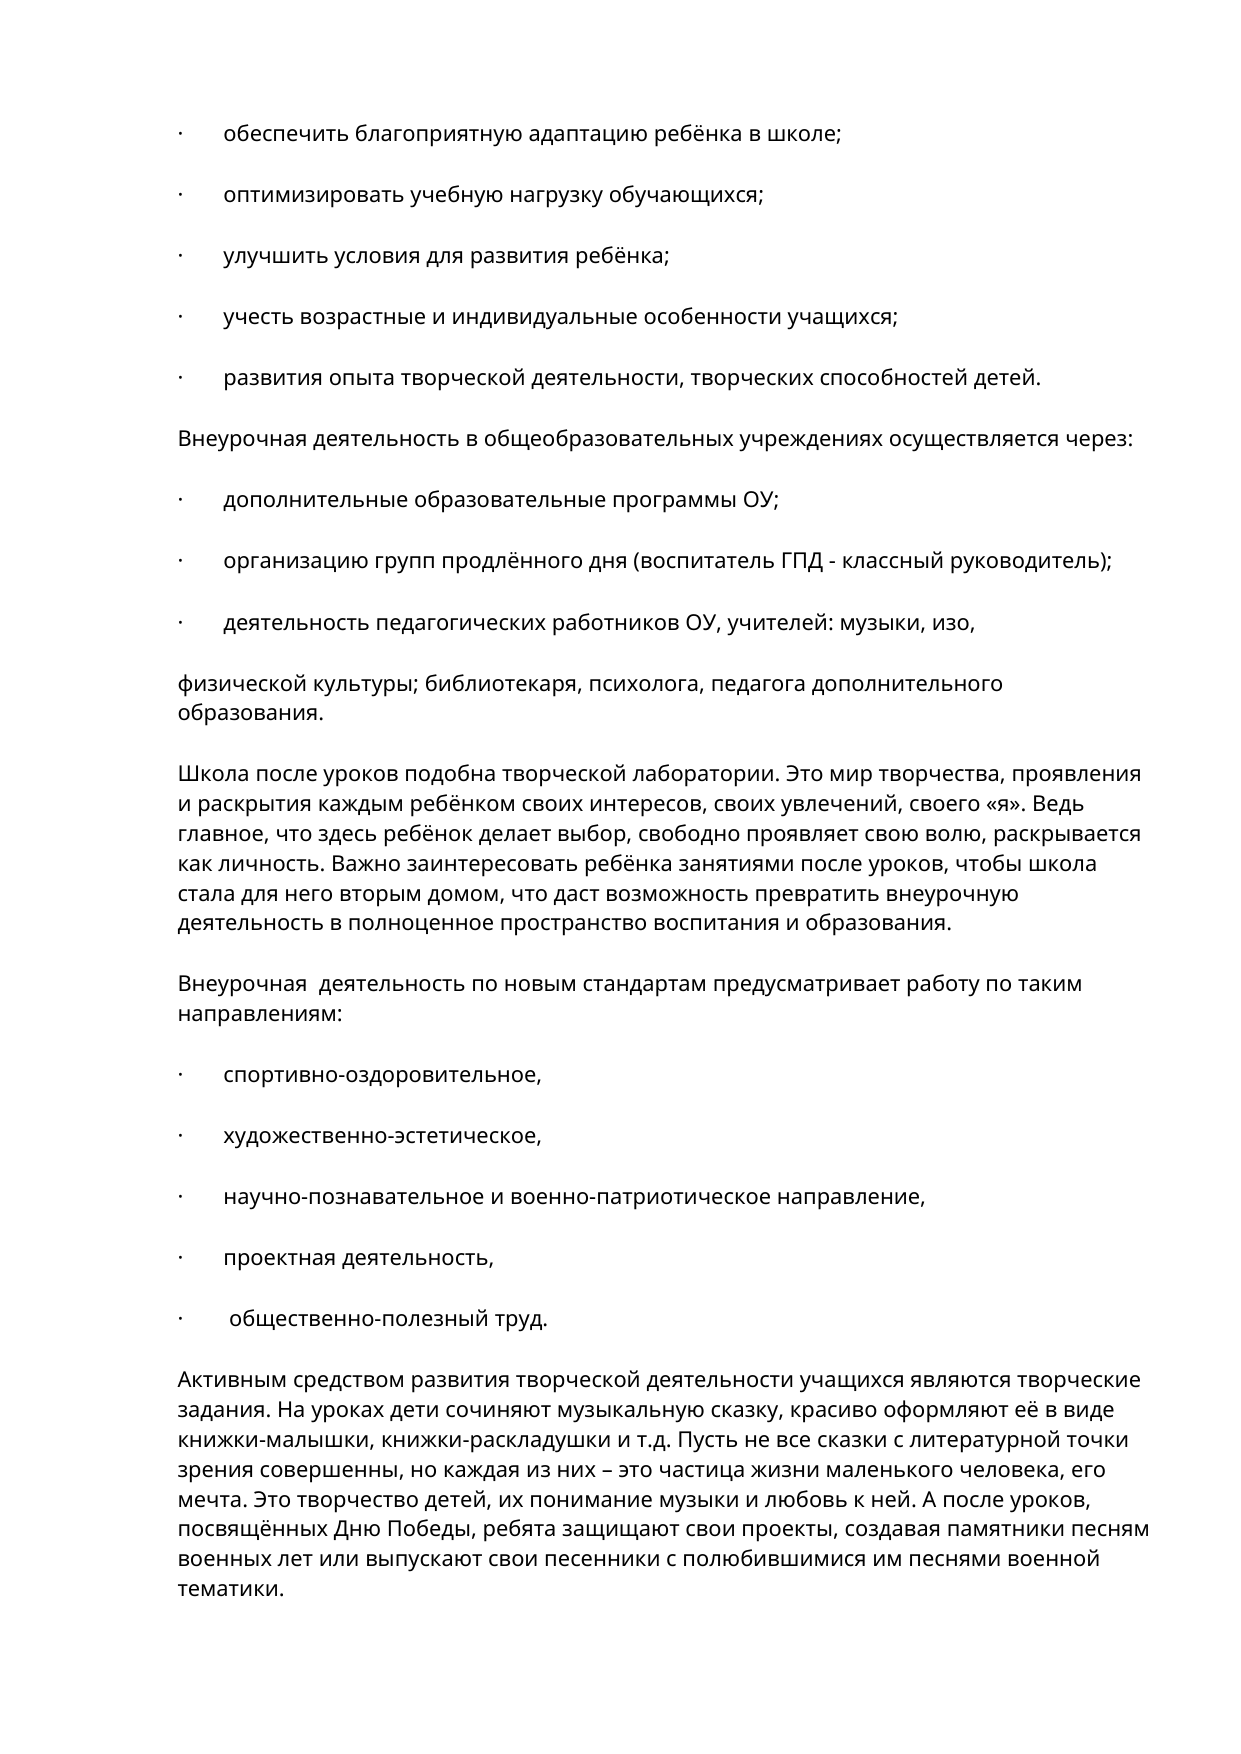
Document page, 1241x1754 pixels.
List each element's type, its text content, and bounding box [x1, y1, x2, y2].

text · дополнительные образовательные программы ОУ; [177, 484, 1152, 514]
text Внеурочная деятельность в общеобразовательных учреждениях осуществляется через: [177, 423, 1152, 453]
text · художественно-эстетическое, [177, 1120, 1152, 1150]
text Внеурочная деятельность по новым стандартам предусматривает работу по таким направлениям: [177, 968, 1152, 1028]
text · организацию групп продлённого дня (воспитатель ГПД - классный руководитель); [177, 545, 1152, 575]
text Активным средством развития творческой деятельности учащихся являются творческие задания. На уроках дети сочиняют музыкальную сказку, красиво оформляют её в виде книжки-малышки, книжки-раскладушки и т.д. Пусть не все сказки с литературной точки зрения совершенны, но каждая из них – это частица жизни маленького человека, его мечта. Это творчество детей, их понимание музыки и любовь к ней. А после уроков, посвящённых Дню Победы, ребята защищают свои проекты, создавая памятники песням военных лет или выпускают свои песенники с полюбившимися им песнями военной тематики. [177, 1364, 1152, 1603]
text · обеспечить благоприятную адаптацию ребёнка в школе; [177, 118, 1152, 148]
text Школа после уроков подобна творческой лаборатории. Это мир творчества, проявления и раскрытия каждым ребёнком своих интересов, своих увлечений, своего «я». Ведь главное, что здесь ребёнок делает выбор, свободно проявляет свою волю, раскрывается как личность. Важно заинтересовать ребёнка занятиями после уроков, чтобы школа стала для него вторым домом, что даст возможность превратить внеурочную деятельность в полноценное пространство воспитания и образования. [177, 758, 1152, 937]
text · учесть возрастные и индивидуальные особенности учащихся; [177, 301, 1152, 331]
text · спортивно-оздоровительное, [177, 1059, 1152, 1089]
text · оптимизировать учебную нагрузку обучающихся; [177, 179, 1152, 209]
text физической культуры; библиотекаря, психолога, педагога дополнительного образования. [177, 667, 1152, 727]
text · общественно-полезный труд. [177, 1303, 1152, 1333]
text · деятельность педагогических работников ОУ, учителей: музыки, изо, [177, 606, 1152, 636]
text · проектная деятельность, [177, 1242, 1152, 1272]
text · развития опыта творческой деятельности, творческих способностей детей. [177, 362, 1152, 392]
text · улучшить условия для развития ребёнка; [177, 240, 1152, 270]
text · научно-познавательное и военно-патриотическое направление, [177, 1181, 1152, 1211]
